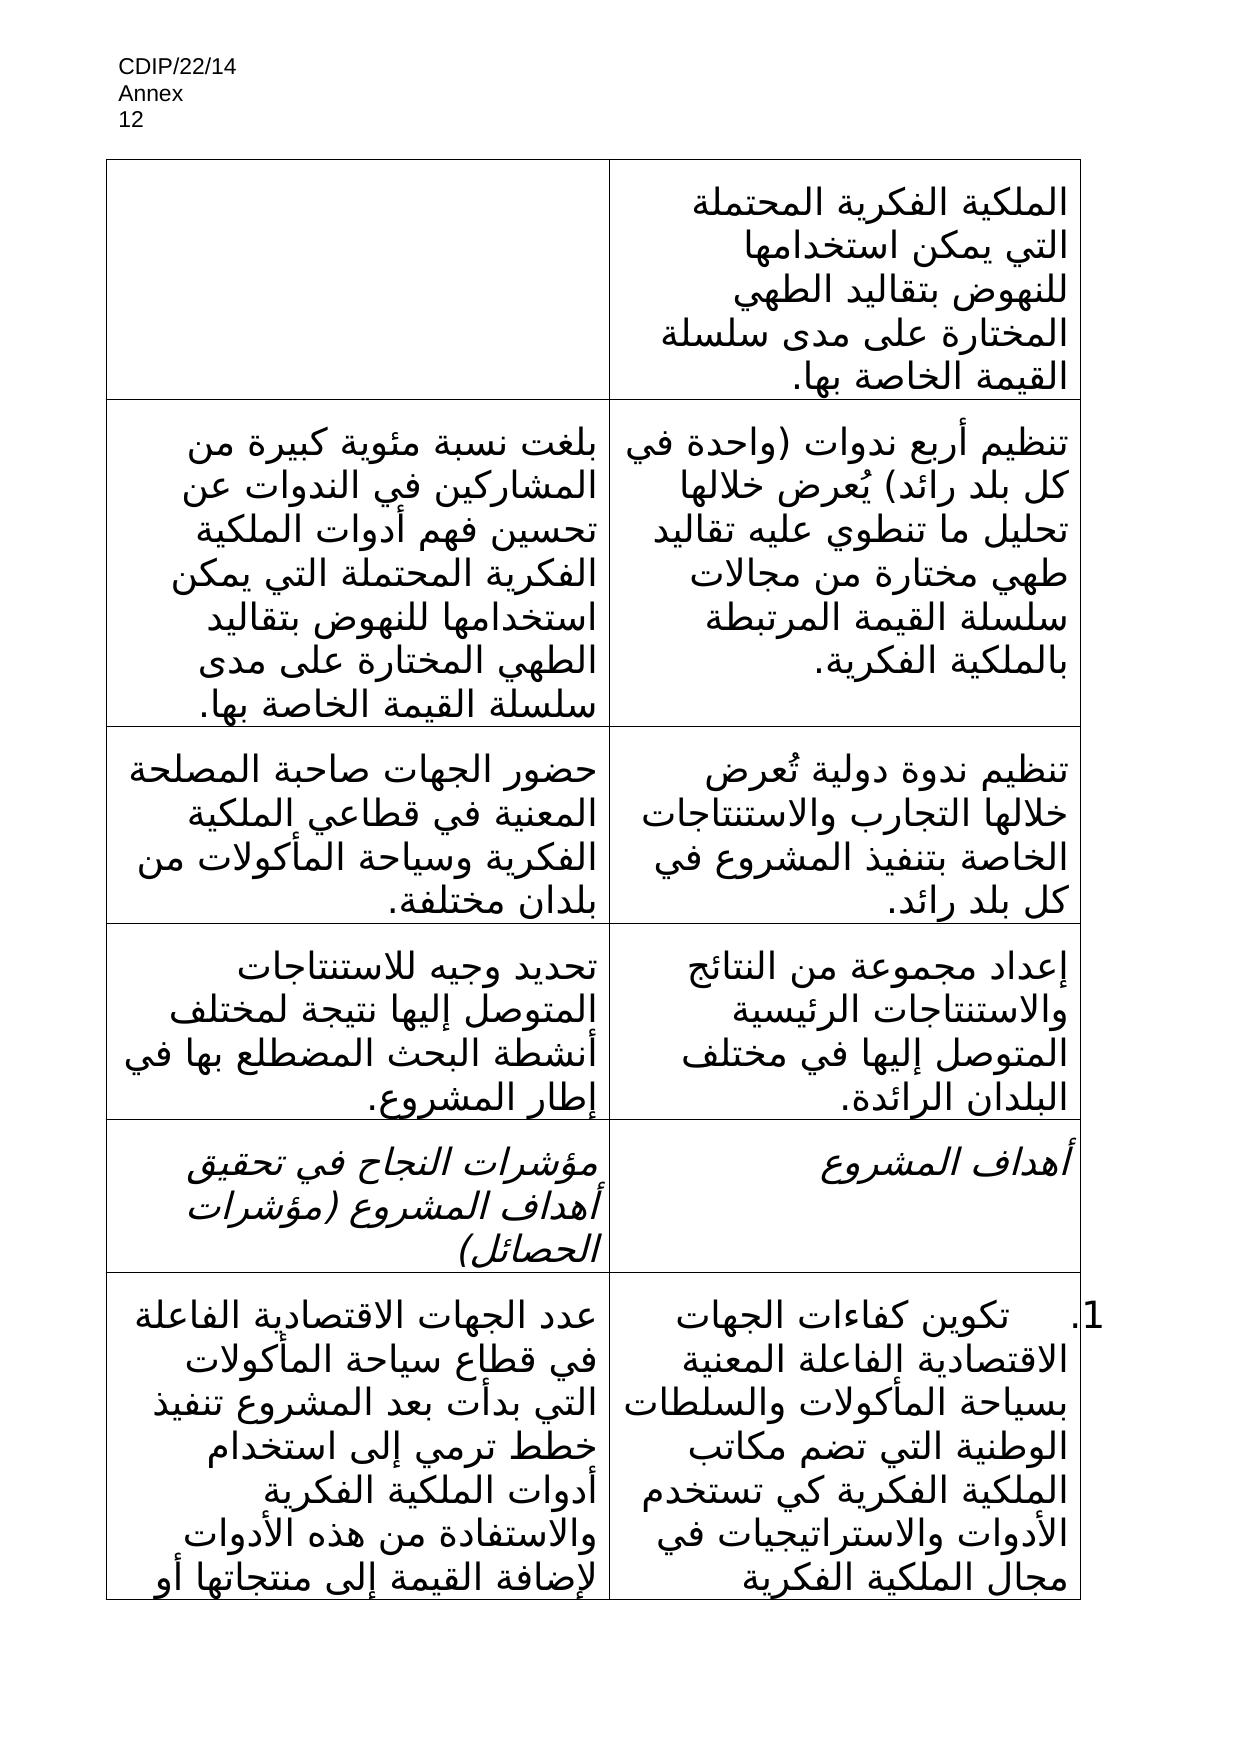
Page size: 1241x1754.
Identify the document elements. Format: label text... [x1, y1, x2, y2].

table_cell أهداف المشروع [610, 1120, 1080, 1272]
table_cell مؤشرات النجاح في تحقيق أهداف المشروع (مؤشرات الحصائل) [107, 1120, 609, 1272]
table_cell بلغت نسبة مئوية كبيرة من المشاركين في الندوات عن تحسين فهم أدوات الملكية الفكرية المحتملة التي يمكن استخدامها للنهوض بتقاليد الطهي المختارة على مدى سلسلة القيمة الخاصة بها. [107, 400, 609, 726]
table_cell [107, 160, 609, 399]
table_cell إعداد مجموعة من النتائج والاستنتاجات الرئيسية المتوصل إليها في مختلف البلدان الرائدة. [610, 924, 1080, 1119]
table_cell تحديد وجيه للاستنتاجات المتوصل إليها نتيجة لمختلف أنشطة البحث المضطلع بها في إطار المشروع. [107, 924, 609, 1119]
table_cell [610, 160, 1080, 399]
table_cell تنظيم أربع ندوات (واحدة في كل بلد رائد) يُعرض خلالها تحليل ما تنطوي عليه تقاليد طهي مختارة من مجالات سلسلة القيمة المرتبطة بالملكية الفكرية. [610, 400, 1080, 726]
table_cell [610, 1273, 1080, 1599]
table_cell حضور الجهات صاحبة المصلحة المعنية في قطاعي الملكية الفكرية وسياحة المأكولات من بلدان مختلفة. [107, 727, 609, 922]
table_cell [107, 1273, 609, 1599]
table_cell تنظيم ندوة دولية تُعرض خلالها التجارب والاستنتاجات الخاصة بتنفيذ المشروع في كل بلد رائد. [610, 727, 1080, 922]
